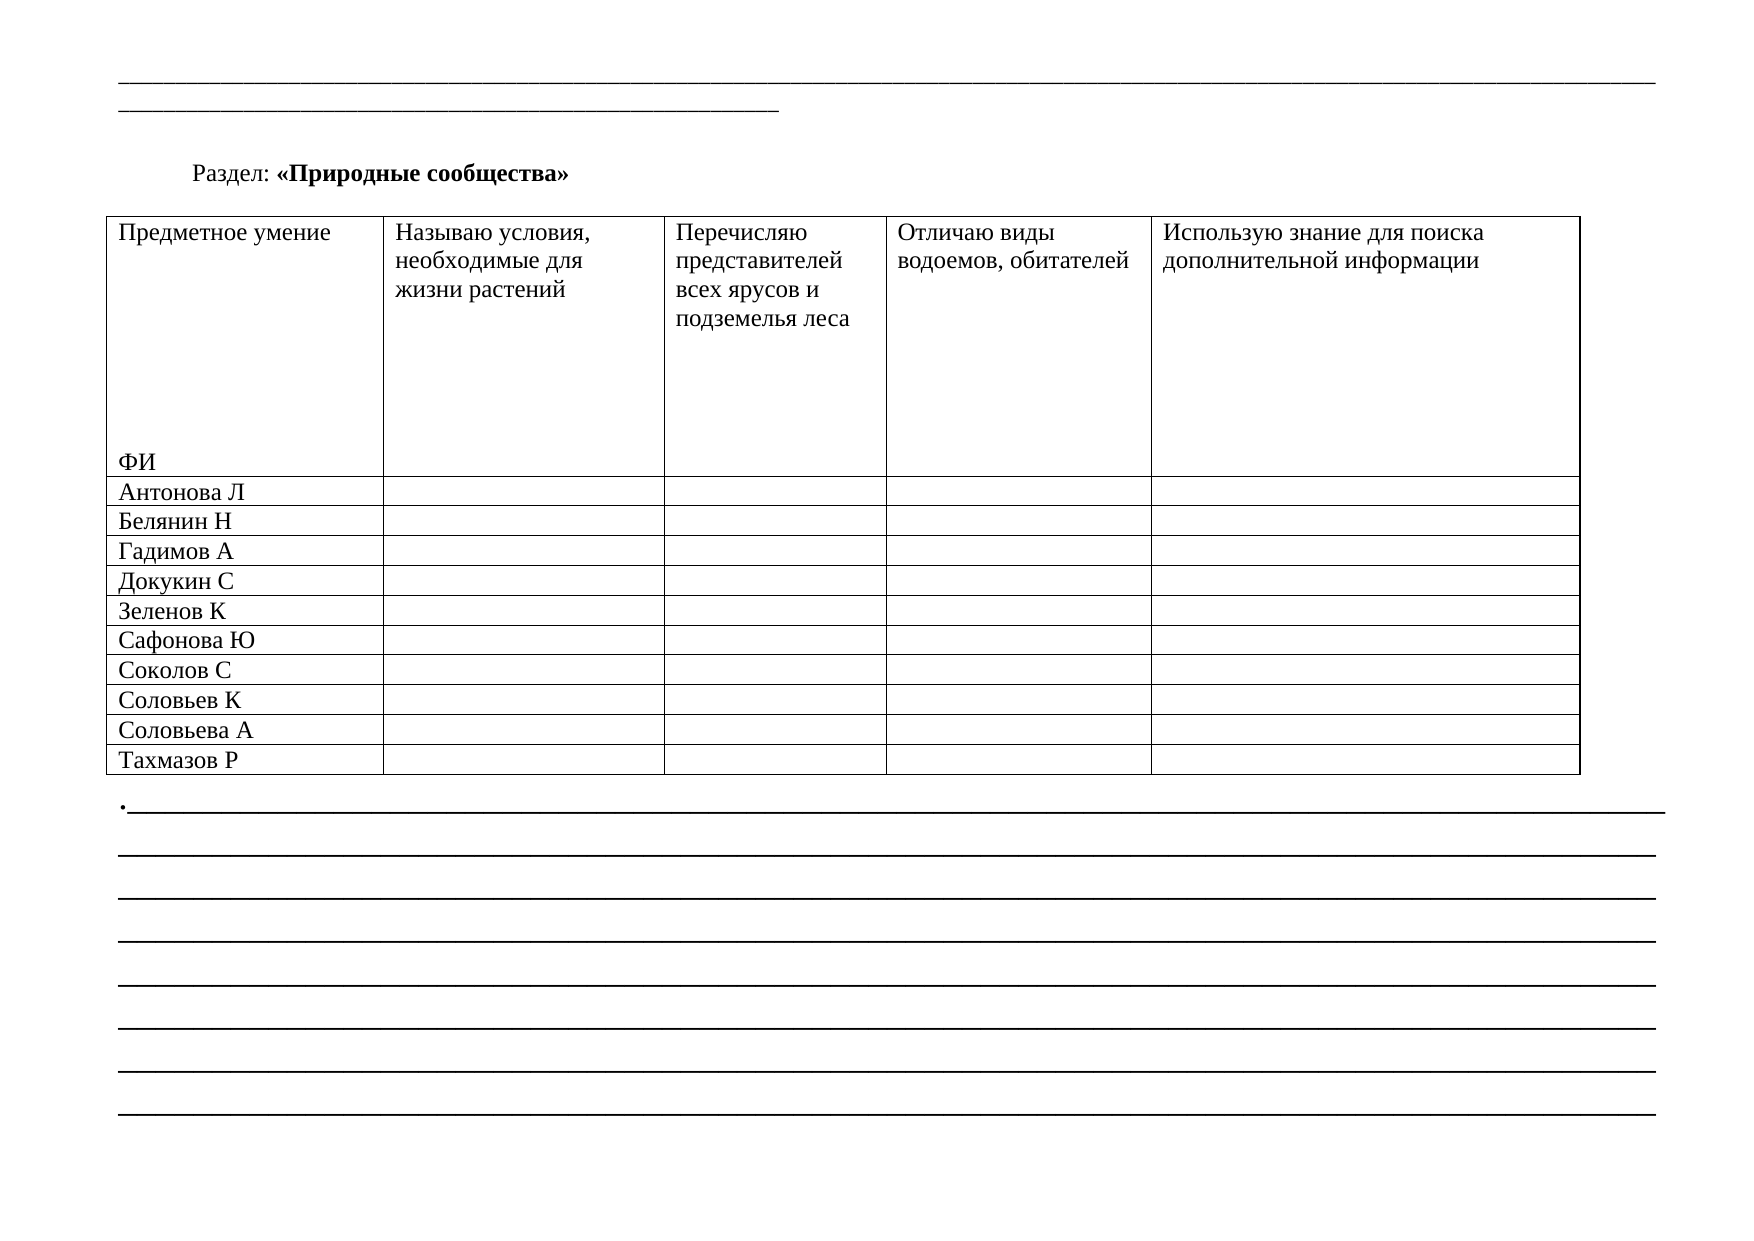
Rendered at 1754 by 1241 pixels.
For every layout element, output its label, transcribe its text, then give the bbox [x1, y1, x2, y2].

table_cell [887, 745, 1151, 773]
table_cell [665, 626, 886, 654]
table_header Называю условия, необходимые для жизни растений [384, 217, 664, 476]
table_cell [665, 477, 886, 505]
table_cell [384, 626, 664, 654]
table_cell [1152, 477, 1579, 505]
text Раздел: «Природные сообщества» [118, 158, 1668, 187]
table_cell [665, 506, 886, 535]
table_cell [887, 655, 1151, 684]
table_cell Сафонова Ю [107, 626, 383, 654]
table_cell Соловьев К [107, 685, 383, 714]
table_header Перечисляю представителей всех ярусов и подземелья леса [665, 217, 886, 476]
table_cell Белянин Н [107, 506, 383, 535]
table_cell [887, 506, 1151, 535]
table_cell [1152, 626, 1579, 654]
table_header Предметное умение ФИ [107, 217, 383, 476]
table_cell [887, 626, 1151, 654]
table_cell [384, 506, 664, 535]
table_header Использую знание для поиска дополнительной информации [1152, 217, 1579, 476]
table_cell [1152, 715, 1579, 744]
table_cell [887, 715, 1151, 744]
table_cell [887, 477, 1151, 505]
table_cell Тахмазов Р [107, 745, 383, 773]
table_cell [887, 536, 1151, 565]
table_cell Докукин С [107, 566, 383, 595]
table_cell [1152, 566, 1579, 595]
table_cell [665, 685, 886, 714]
table_cell [887, 685, 1151, 714]
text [118, 774, 1668, 1119]
table_cell [887, 596, 1151, 624]
table_cell [1152, 506, 1579, 535]
table_cell Соколов С [107, 655, 383, 684]
table_cell [887, 566, 1151, 595]
table_cell Зеленов К [107, 596, 383, 624]
table_cell [384, 715, 664, 744]
table_cell [1152, 685, 1579, 714]
table_cell [665, 745, 886, 773]
table_cell [1152, 536, 1579, 565]
table_cell [1152, 655, 1579, 684]
table_cell [384, 596, 664, 624]
table_cell [1152, 745, 1579, 773]
table_cell [665, 715, 886, 744]
table_cell Соловьева А [107, 715, 383, 744]
table_cell [384, 745, 664, 773]
table_cell [384, 477, 664, 505]
table_cell [384, 566, 664, 595]
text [118, 59, 1668, 115]
table_cell [384, 655, 664, 684]
table_cell [1152, 596, 1579, 624]
table_header Отличаю виды водоемов, обитателей [887, 217, 1151, 476]
table_cell [665, 655, 886, 684]
table_cell Гадимов А [107, 536, 383, 565]
table_cell [665, 566, 886, 595]
table_cell Антонова Л [107, 477, 383, 505]
table_cell [665, 536, 886, 565]
table_cell [384, 536, 664, 565]
table_cell [665, 596, 886, 624]
table_cell [384, 685, 664, 714]
